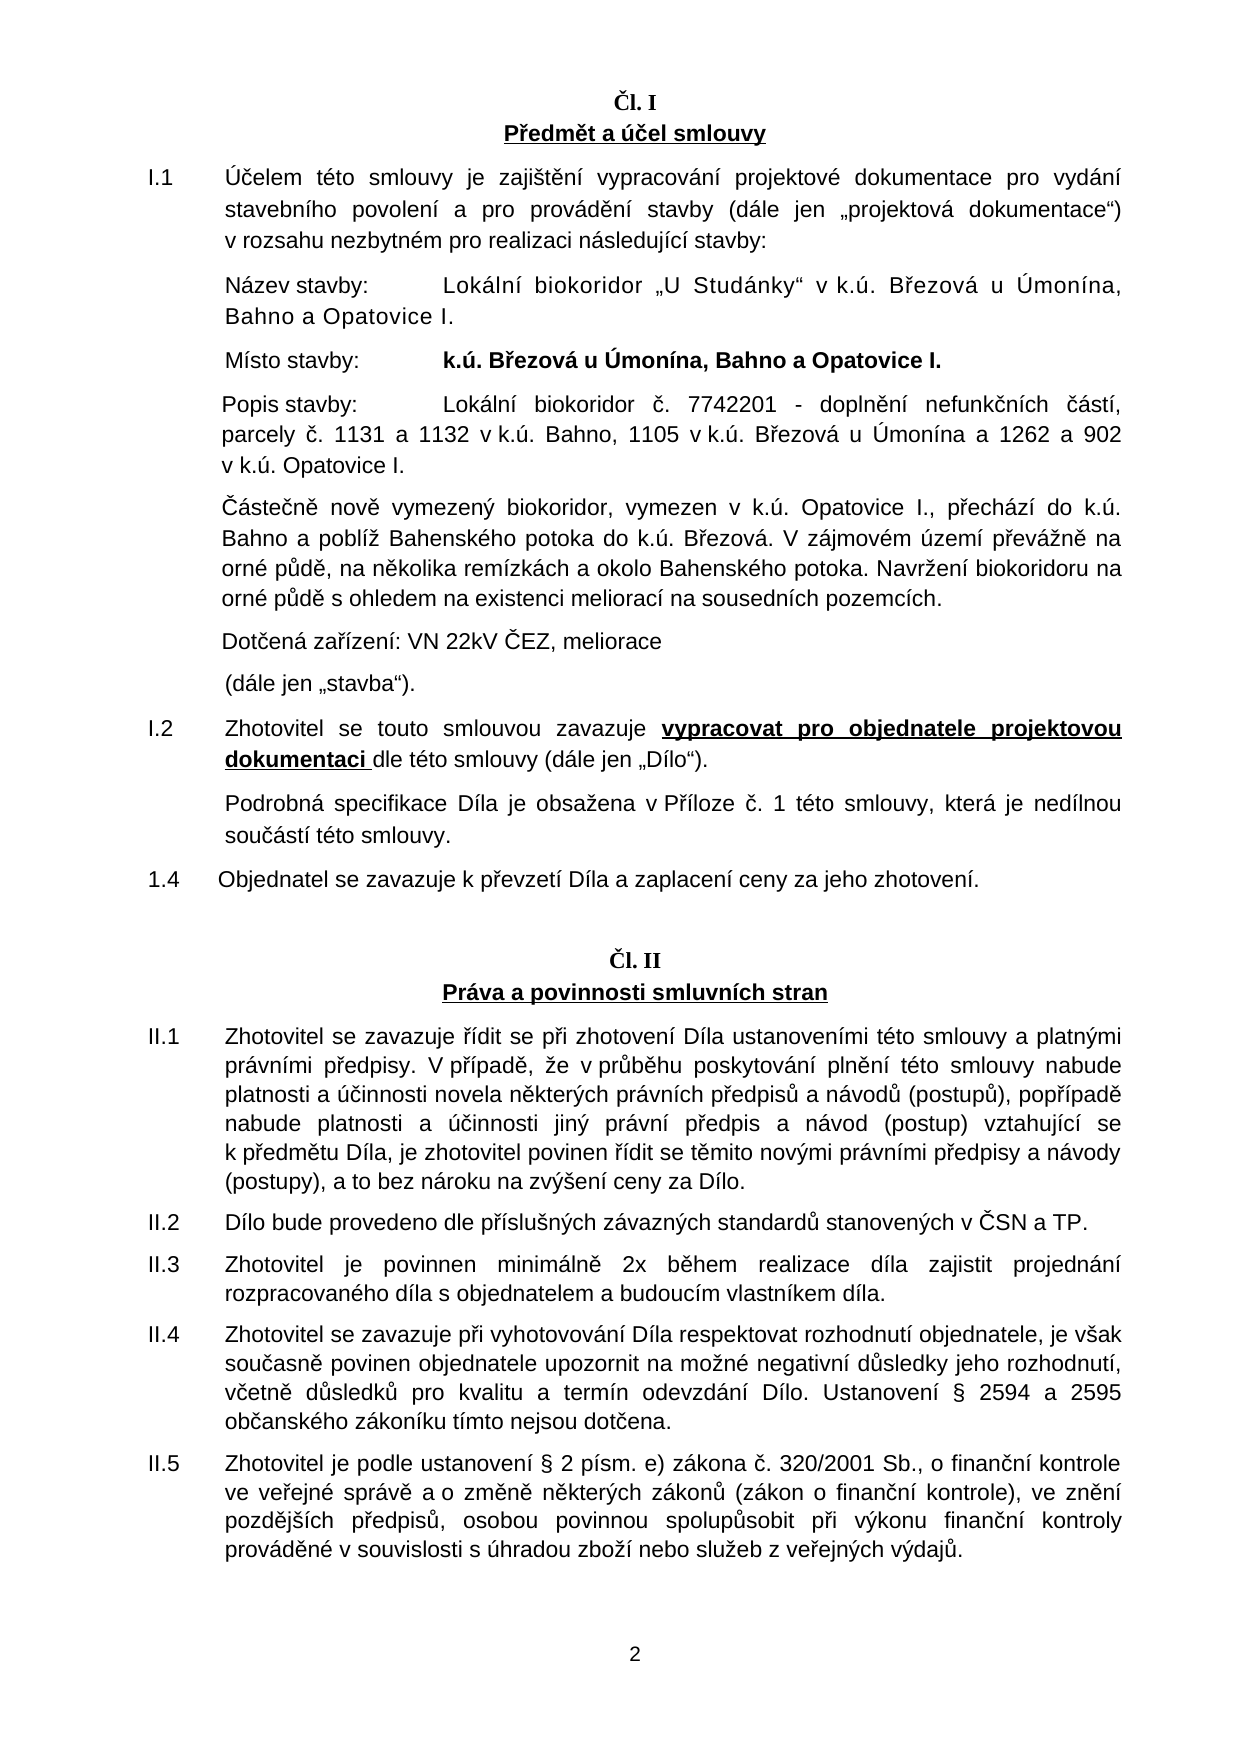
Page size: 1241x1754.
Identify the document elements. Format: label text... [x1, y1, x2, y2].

text Popis stavby: Lokální biokoridor č. 7742201 - doplnění nefunkčních částí, parcely č. 1131 a 1132 v k.ú. Bahno, 1105 v k.ú. Březová u Úmonína a 1262 a 902 v k.ú. Opatovice I. [221, 391, 1122, 478]
list Zhotovitel se zavazuje při vyhotovování Díla respektovat rozhodnutí objednatele, je však současně povinen objednatele upozornit na možné negativní důsledky jeho rozhodnutí, včetně důsledků pro kvalitu a termín odevzdání Dílo. Ustanovení § 2594 a 2595 občanského zákoníku tímto nejsou dotčena. [148, 1321, 1122, 1434]
list Zhotovitel je povinnen minimálně 2x během realizace díla zajistit projednání rozpracovaného díla s objednatelem a budoucím vlastníkem díla. [148, 1251, 1122, 1306]
list Místo stavby: k.ú. Březová u Úmonína, Bahno a Opatovice I. [224, 347, 1122, 373]
list Podrobná specifikace Díla je obsažena v Příloze č. 1 této smlouvy, která je nedílnou součástí této smlouvy. [224, 790, 1122, 848]
text Předmět a účel smlouvy [148, 89, 1122, 147]
text Částečně nově vymezený biokoridor, vymezen v k.ú. Opatovice I., přechází do k.ú. Bahno a poblíž Bahenského potoka do k.ú. Březová. V zájmovém území převážně na orné půdě, na několika remízkách a okolo Bahenského potoka. Navržení biokoridoru na orné půdě s ohledem na existenci meliorací na sousedních pozemcích. [221, 494, 1122, 611]
list Název stavby: Lokální biokoridor „U Studánky“ v k.ú. Březová u Úmonína, Bahno a Opatovice I. [224, 272, 1122, 329]
list Účelem této smlouvy je zajištění vypracování projektové dokumentace pro vydání stavebního povolení a pro provádění stavby (dále jen „projektová dokumentace“) v rozsahu nezbytném pro realizaci následující stavby: [148, 164, 1122, 254]
list Dílo bude provedeno dle příslušných závazných standardů stanovených v ČSN a TP. [148, 1209, 1122, 1236]
list Zhotovitel je podle ustanovení § 2 písm. e) zákona č. 320/2001 Sb., o finanční kontrole ve veřejné správě a o změně některých zákonů (zákon o finanční kontrole), ve znění pozdějších předpisů, osobou povinnou spolupůsobit při výkonu finanční kontroly prováděné v souvislosti s úhradou zboží nebo služeb z veřejných výdajů. [148, 1449, 1122, 1563]
list Zhotovitel se touto smlouvou zavazuje vypracovat pro objednatele projektovou dokumentaci dle této smlouvy (dále jen „Dílo“). [148, 714, 1122, 772]
text Práva a povinnosti smluvních stran [148, 947, 1122, 1005]
list 1.4 Objednatel se zavazuje k převzetí Díla a zaplacení ceny za jeho zhotovení. [148, 866, 1122, 892]
list (dále jen „stavba“). [224, 670, 1122, 697]
list Zhotovitel se zavazuje řídit se při zhotovení Díla ustanoveními této smlouvy a platnými právními předpisy. V případě, že v průběhu poskytování plnění této smlouvy nabude platnosti a účinnosti novela některých právních předpisů a návodů (postupů), popřípadě nabude platnosti a účinnosti jiný právní předpis a návod (postup) vztahující se k předmětu Díla, je zhotovitel povinen řídit se těmito novými právními předpisy a návody (postupy), a to bez nároku na zvýšení ceny za Dílo. [148, 1023, 1122, 1194]
text Dotčená zařízení: VN 22kV ČEZ, meliorace [148, 628, 1122, 654]
